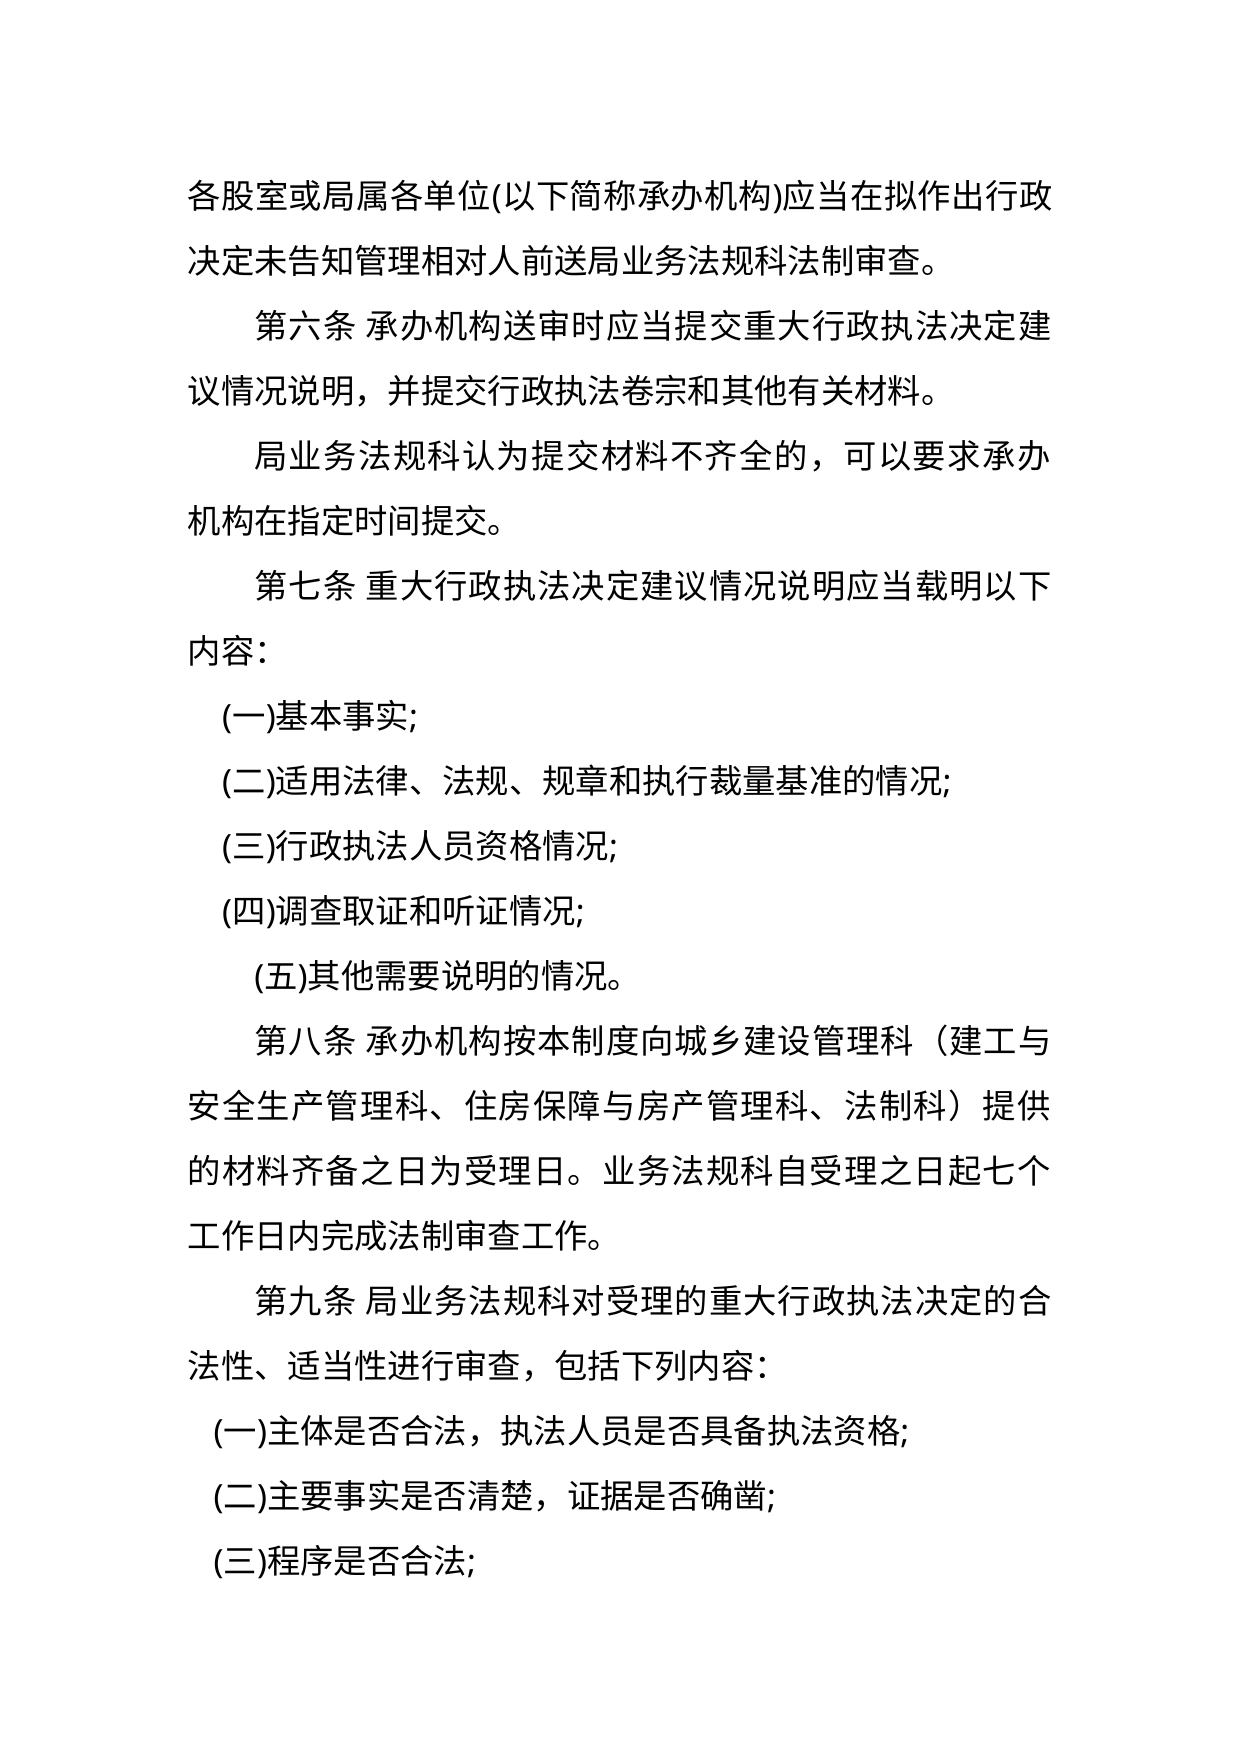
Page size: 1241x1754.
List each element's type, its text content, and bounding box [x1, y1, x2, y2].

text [187, 162, 1053, 292]
text 第六条 承办机构送审时应当提交重大行政执法决定建议情况说明，并提交行政执法卷宗和其他有关材料。 [187, 292, 1053, 422]
text (三)行政执法人员资格情况; [187, 812, 1053, 877]
text 第七条 重大行政执法决定建议情况说明应当载明以下内容： [187, 552, 1053, 682]
text (四)调查取证和听证情况; [187, 877, 1053, 942]
text (三)程序是否合法; [187, 1527, 1053, 1592]
text (二)适用法律、法规、规章和执行裁量基准的情况; [187, 747, 1053, 812]
text 局业务法规科认为提交材料不齐全的，可以要求承办机构在指定时间提交。 [187, 422, 1053, 552]
text (一)基本事实; [187, 682, 1053, 747]
text (五)其他需要说明的情况。 [187, 942, 1053, 1007]
text 第八条 承办机构按本制度向城乡建设管理科（建工与安全生产管理科、住房保障与房产管理科、法制科）提供的材料齐备之日为受理日。业务法规科自受理之日起七个工作日内完成法制审查工作。 [187, 1007, 1053, 1267]
text (一)主体是否合法，执法人员是否具备执法资格; [187, 1397, 1053, 1462]
text 第九条 局业务法规科对受理的重大行政执法决定的合法性、适当性进行审查，包括下列内容： [187, 1267, 1053, 1397]
text (二)主要事实是否清楚，证据是否确凿; [187, 1462, 1053, 1527]
